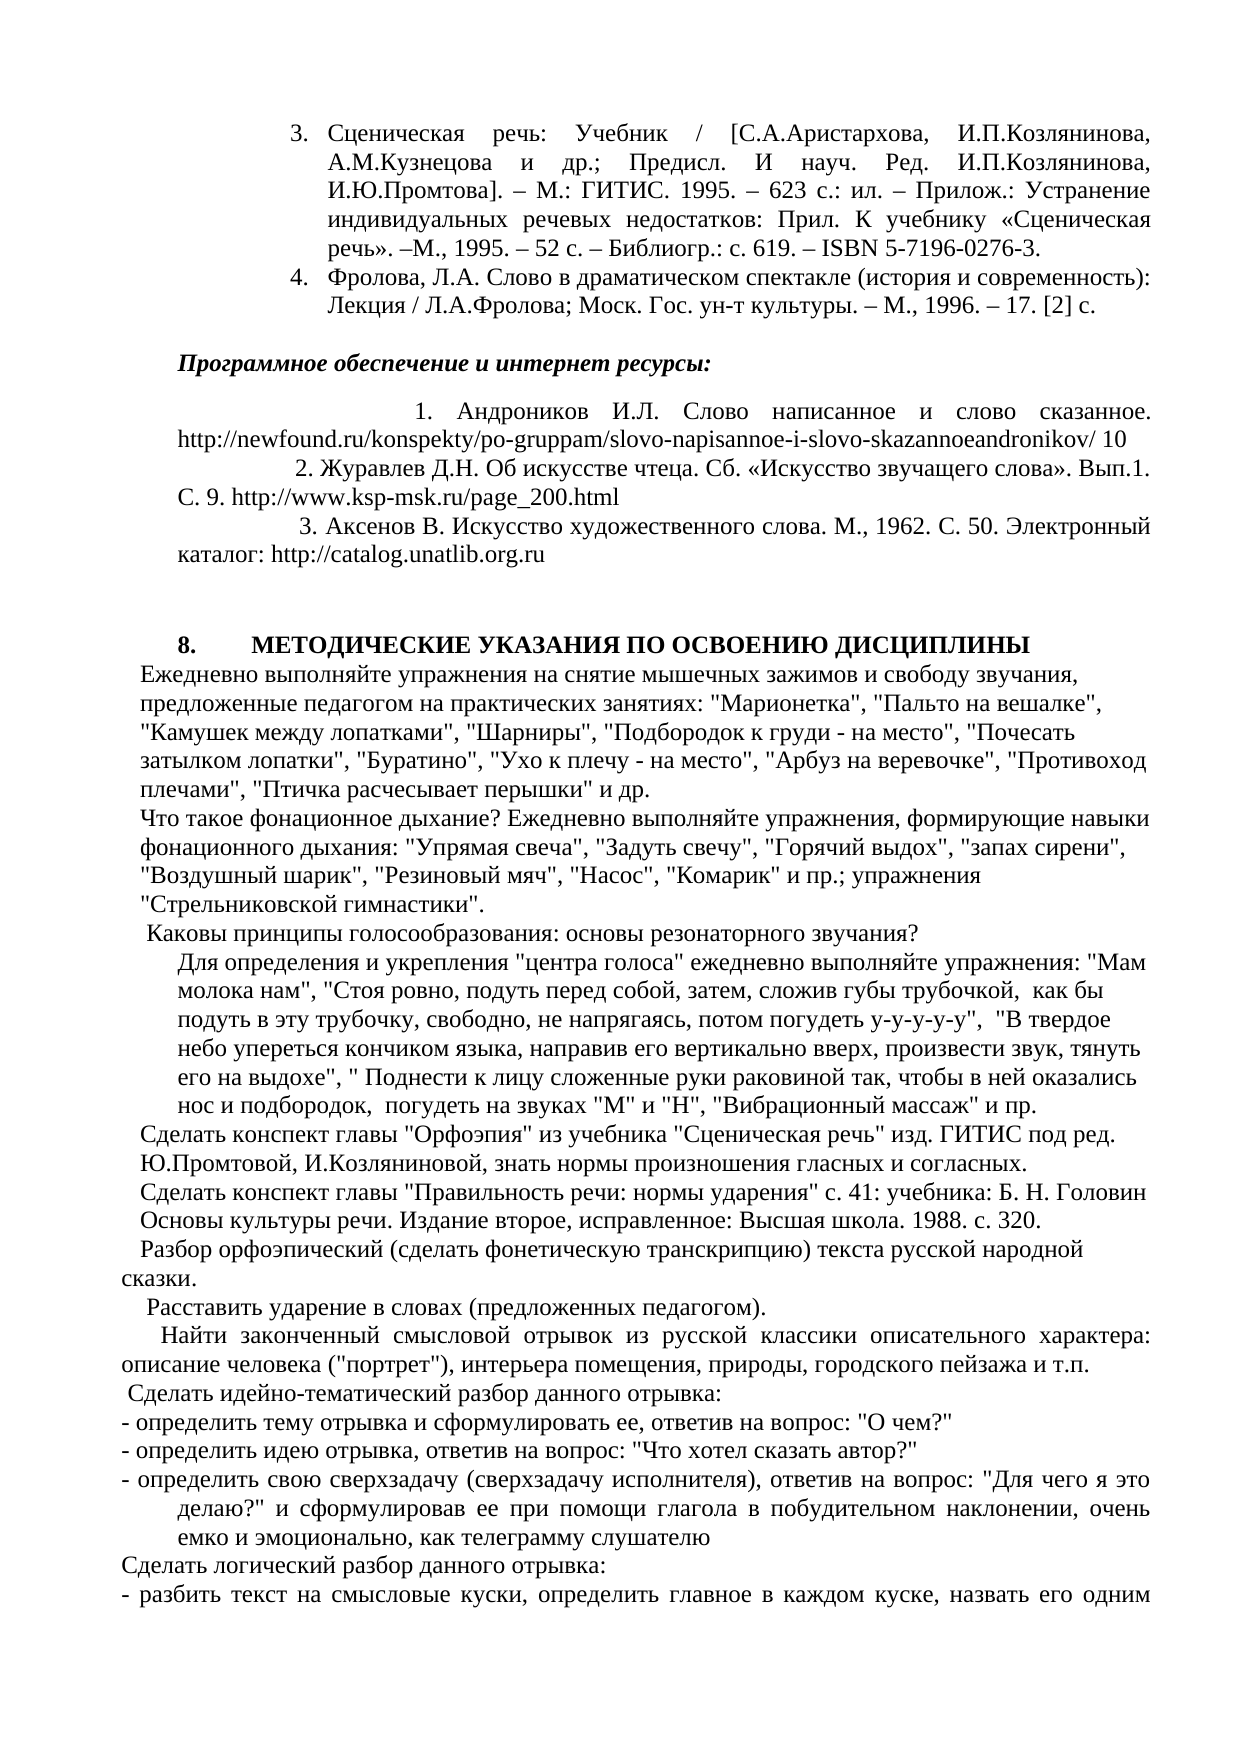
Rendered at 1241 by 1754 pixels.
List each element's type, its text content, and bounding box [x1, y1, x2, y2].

text Каковы принципы голосообразования: основы резонаторного звучания? [140, 918, 1152, 947]
text 8. МЕТОДИЧЕСКИЕ УКАЗАНИЯ ПО ОСВОЕНИЮ ДИСЦИПЛИНЫ [177, 631, 1152, 659]
text - определить свою сверхзадачу (сверхзадачу исполнителя), ответив на вопрос: "Для чего я это делаю?" и сформулировав ее при помощи глагола в побудительном наклонении, очень емко и эмоционально, как телеграмму слушателю [121, 1464, 1152, 1551]
list Фролова, Л.А. Слово в драматическом спектакле (история и современность): Лекция / Л.А.Фролова; Моск. Гос. ун-т культуры. – М., 1996. – 17. [2] c. [290, 262, 1152, 319]
text Программное обеспечение и интернет ресурсы: [177, 348, 1152, 377]
text Найти законченный смысловой отрывок из русской классики описательного характера: описание человека ("портрет"), интерьера помещения, природы, городского пейзажа и т.п. [121, 1321, 1152, 1378]
text 2. Журавлев Д.Н. Об искусстве чтеца. Сб. «Искусство звучащего слова». Вып.1. С. 9. http://www.ksp-msk.ru/page_200.html [177, 453, 1152, 511]
text Для определения и укрепления "центра голоса" ежедневно выполняйте упражнения: "Мам молока нам", "Стоя ровно, подуть перед собой, затем, сложив губы трубочкой, как бы подуть в эту трубочку, свободно, не напрягаясь, потом погудеть у-у-у-у-у", "В твердое небо упереться кончиком языка, направив его вертикально вверх, произвести звук, тянуть его на выдохе", " Поднести к лицу сложенные руки раковиной так, чтобы в ней оказались нос и подбородок, погудеть на звуках "М" и "Н", "Вибрационный массаж" и пр. [177, 947, 1152, 1119]
text 3. Аксенов В. Искусство художественного слова. М., 1962. С. 50. Электронный каталог: http://catalog.unatlib.org.ru [177, 511, 1152, 568]
text Сделать конспект главы "Орфоэпия" из учебника "Сценическая речь" изд. ГИТИС под ред. Ю.Промтовой, И.Козляниновой, знать нормы произношения гласных и согласных. [140, 1119, 1152, 1177]
text Сделать конспект главы "Правильность речи: нормы ударения" с. 41: учебника: Б. Н. Головин Основы культуры речи. Издание второе, исправленное: Высшая школа. 1988. с. 320. [140, 1177, 1152, 1234]
text Что такое фонационное дыхание? Ежедневно выполняйте упражнения, формирующие навыки фонационного дыхания: "Упрямая свеча", "Задуть свечу", "Горячий выдох", "запах сирени", "Воздушный шарик", "Резиновый мяч", "Насос", "Комарик" и пр.; упражнения "Стрельниковской гимнастики". [140, 803, 1152, 918]
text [121, 1579, 1152, 1608]
text Ежедневно выполняйте упражнения на снятие мышечных зажимов и свободу звучания, предложенные педагогом на практических занятиях: "Марионетка", "Пальто на вешалке", "Камушек между лопатками", "Шарниры", "Подбородок к груди - на место", "Почесать затылком лопатки", "Буратино", "Ухо к плечу - на место", "Арбуз на веревочке", "Противоход плечами", "Птичка расчесывает перышки" и др. [140, 659, 1152, 803]
text 1. Андроников И.Л. Слово написанное и слово сказанное. http://newfound.ru/konspekty/po-gruppam/slovo-napisannoe-i-slovo-skazannoeandronikov/ 10 [177, 396, 1152, 453]
list Сценическая речь: Учебник / [С.А.Аристархова, И.П.Козлянинова, А.М.Кузнецова и др.; Предисл. И науч. Ред. И.П.Козлянинова, И.Ю.Промтова]. – М.: ГИТИС. 1995. – 623 с.: ил. – Прилож.: Устранение индивидуальных речевых недостатков: Прил. К учебнику «Сценическая речь». –М., 1995. – 52 с. – Библиогр.: с. 619. – ISBN 5-7196-0276-3. [290, 118, 1152, 262]
text - определить идею отрывка, ответив на вопрос: "Что хотел сказать автор?" [121, 1436, 1152, 1464]
text - определить тему отрывка и сформулировать ее, ответив на вопрос: "О чем?" [121, 1407, 1152, 1436]
text Сделать логический разбор данного отрывка: [121, 1551, 1152, 1579]
text Сделать идейно-тематический разбор данного отрывка: [121, 1378, 1152, 1407]
text Расставить ударение в словах (предложенных педагогом). [121, 1292, 1152, 1321]
text Разбор орфоэпический (сделать фонетическую транскрипцию) текста русской народной сказки. [121, 1234, 1152, 1292]
